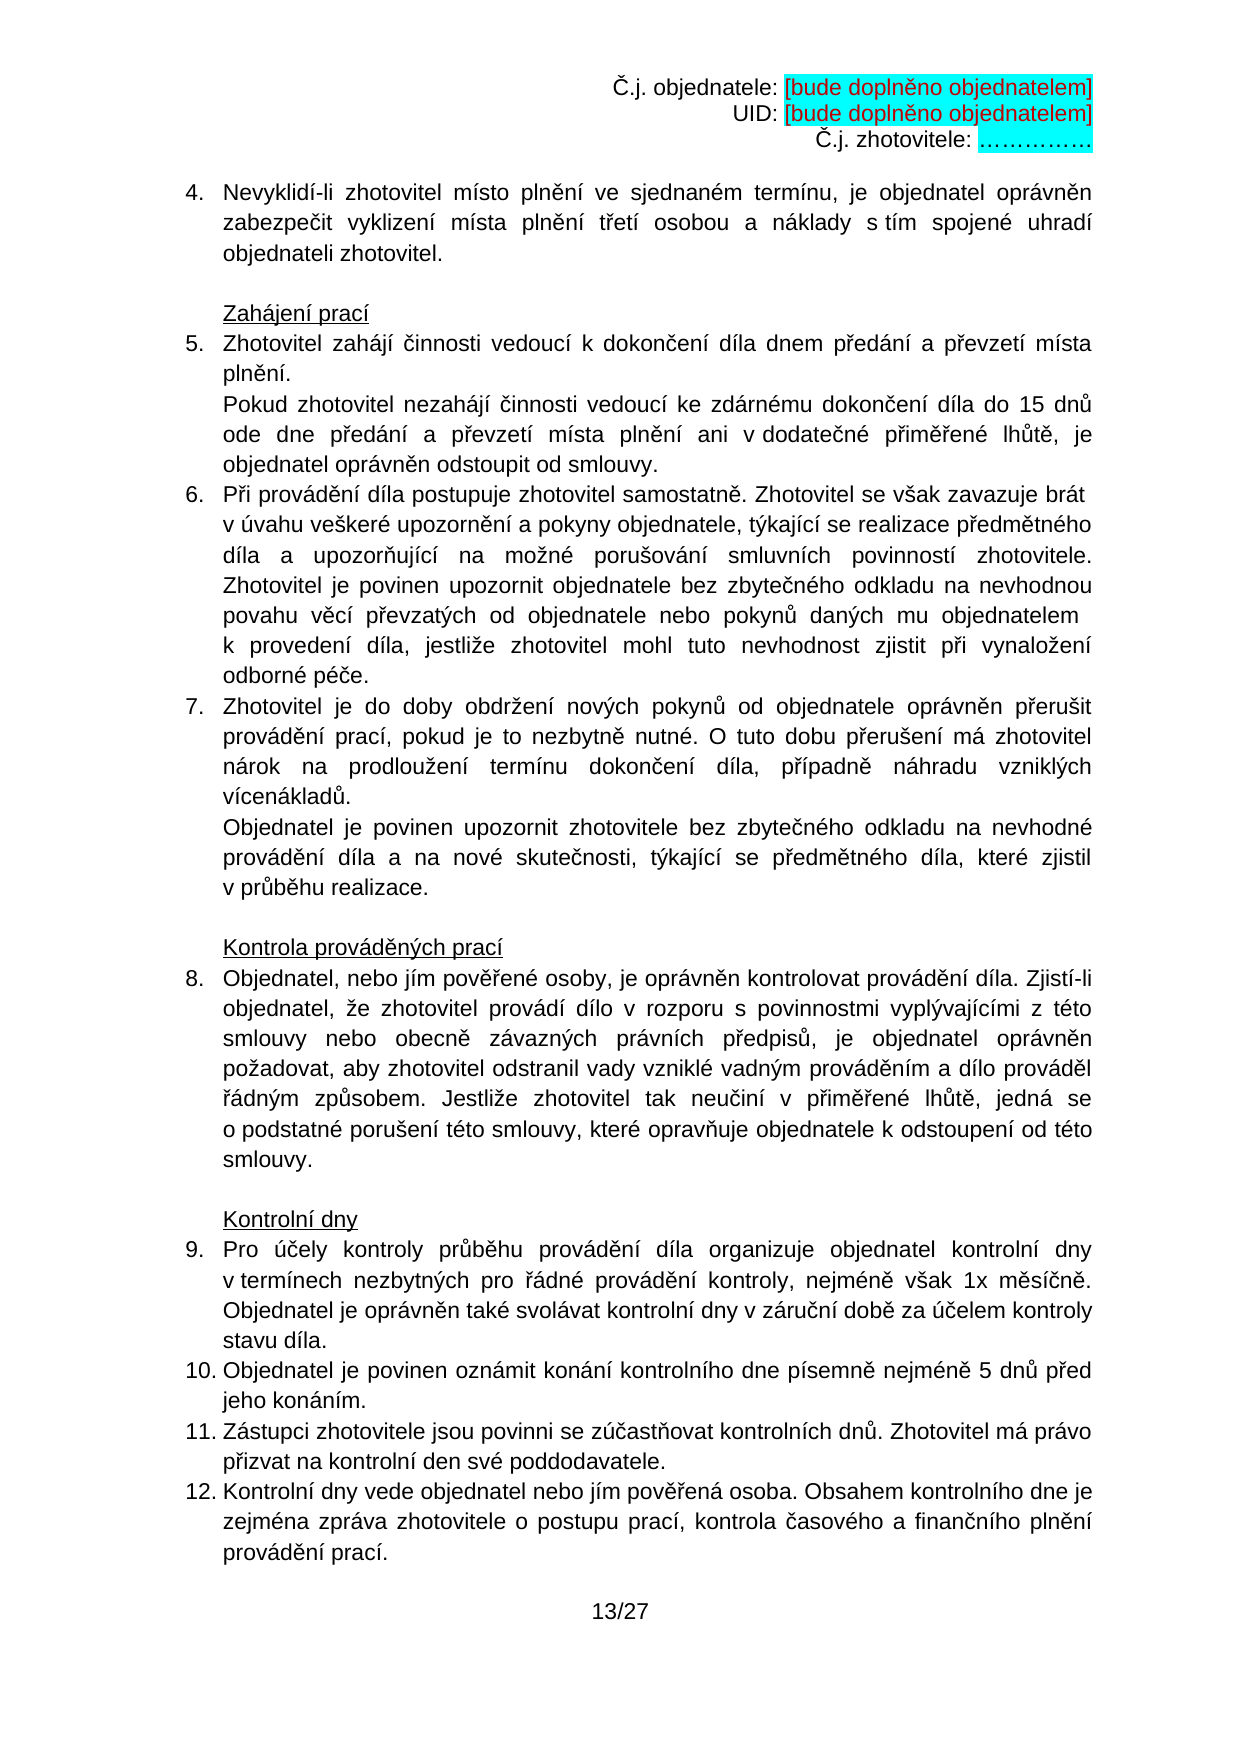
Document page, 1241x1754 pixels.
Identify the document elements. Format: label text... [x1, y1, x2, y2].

list Kontrolní dny vede objednatel nebo jím pověřená osoba. Obsahem kontrolního dne je zejména zpráva zhotovitele o postupu prací, kontrola časového a finančního plnění provádění prací. [185, 1478, 1093, 1565]
list Při provádění díla postupuje zhotovitel samostatně. Zhotovitel se však zavazuje brát v úvahu veškeré upozornění a pokyny objednatele, týkající se realizace předmětného díla a upozorňující na možné porušování smluvních povinností zhotovitele. Zhotovitel je povinen upozornit objednatele bez zbytečného odkladu na nevhodnou povahu věcí převzatých od objednatele nebo pokynů daných mu objednatelem k provedení díla, jestliže zhotovitel mohl tuto nevhodnost zjistit při vynaložení odborné péče. [185, 481, 1093, 689]
list Objednatel je povinen oznámit konání kontrolního dne písemně nejméně 5 dnů před jeho konáním. [185, 1357, 1093, 1414]
list Zástupci zhotovitele jsou povinni se zúčastňovat kontrolních dnů. Zhotovitel má právo přizvat na kontrolní den své poddodavatele. [185, 1418, 1093, 1474]
list Objednatel, nebo jím pověřené osoby, je oprávněn kontrolovat provádění díla. Zjistí-li objednatel, že zhotovitel provádí dílo v rozporu s povinnostmi vyplývajícími z této smlouvy nebo obecně závazných právních předpisů, je objednatel oprávněn požadovat, aby zhotovitel odstranil vady vzniklé vadným prováděním a dílo prováděl řádným způsobem. Jestliže zhotovitel tak neučiní v přiměřené lhůtě, jedná se o podstatné porušení této smlouvy, které opravňuje objednatele k odstoupení od této smlouvy. [185, 964, 1093, 1172]
list Pro účely kontroly průběhu provádění díla organizuje objednatel kontrolní dny v termínech nezbytných pro řádné provádění kontroly, nejméně však 1x měsíčně. Objednatel je oprávněn také svolávat kontrolní dny v záruční době za účelem kontroly stavu díla. [185, 1236, 1093, 1353]
list Zhotovitel zahájí činnosti vedoucí k dokončení díla dnem předání a převzetí místa plnění. Pokud zhotovitel nezahájí činnosti vedoucí ke zdárnému dokončení díla do 15 dnů ode dne předání a převzetí místa plnění ani v dodatečné přiměřené lhůtě, je objednatel oprávněn odstoupit od smlouvy. [185, 330, 1093, 477]
list Zhotovitel je do doby obdržení nových pokynů od objednatele oprávněn přerušit provádění prací, pokud je to nezbytně nutné. O tuto dobu přerušení má zhotovitel nárok na prodloužení termínu dokončení díla, případně náhradu vzniklých vícenákladů. Objednatel je povinen upozornit zhotovitele bez zbytečného odkladu na nevhodné provádění díla a na nové skutečnosti, týkající se předmětného díla, které zjistil v průběhu realizace. [185, 693, 1093, 900]
list Nevyklidí-li zhotovitel místo plnění ve sjednaném termínu, je objednatel oprávněn zabezpečit vyklizení místa plnění třetí osobou a náklady s tím spojené uhradí objednateli zhotovitel. [185, 179, 1093, 266]
list Kontrola prováděných prací [223, 904, 1093, 961]
list Kontrolní dny [223, 1206, 1093, 1233]
list Zahájení prací [223, 300, 1093, 326]
